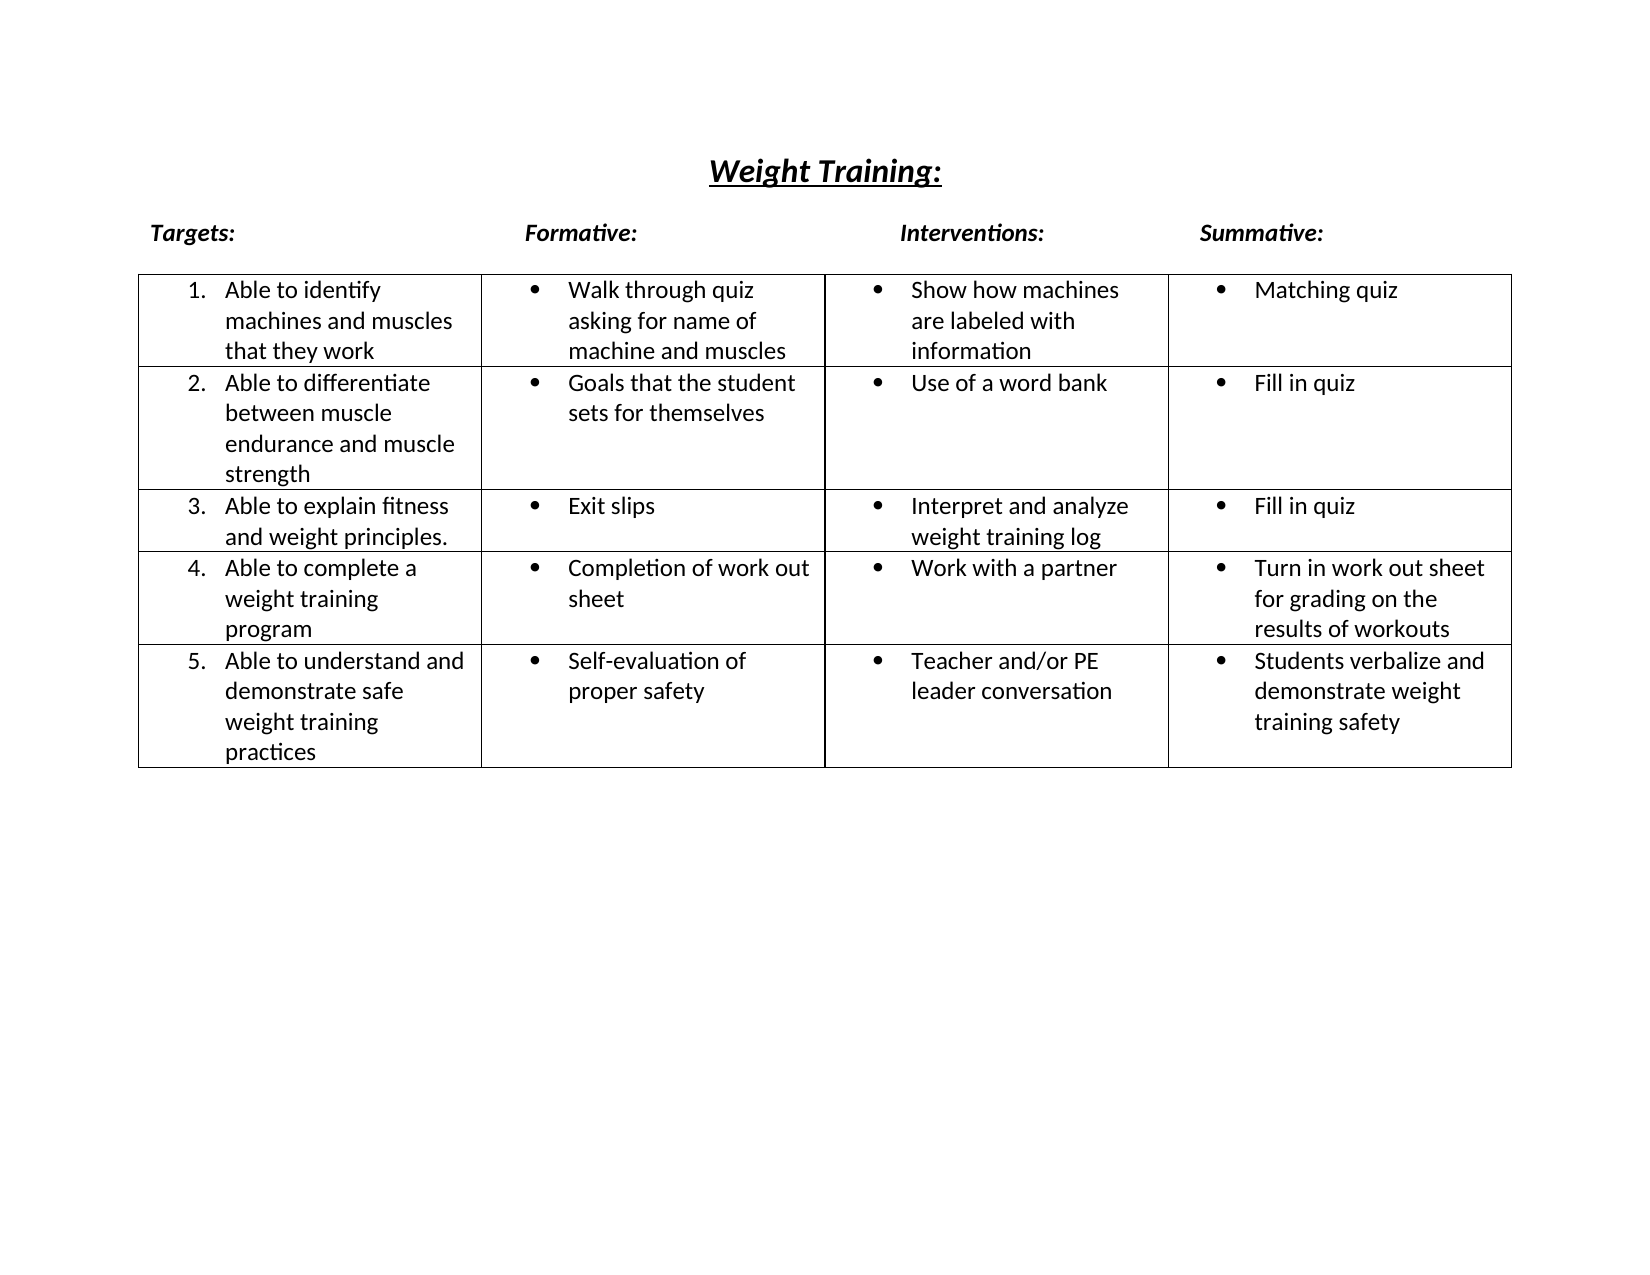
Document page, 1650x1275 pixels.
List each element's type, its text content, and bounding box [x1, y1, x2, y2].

table_cell Students verbalize and demonstrate weight training safety [1169, 645, 1511, 767]
table_cell Teacher and/or PE leader conversation [826, 645, 1168, 767]
table_cell Turn in work out sheet for grading on the results of workouts [1169, 552, 1511, 644]
table_header Able to identify machines and muscles that they work [139, 275, 481, 366]
table_cell Able to complete a weight training program [139, 552, 481, 644]
table_cell Interpret and analyze weight training log [826, 490, 1168, 551]
table_cell Able to differentiate between muscle endurance and muscle strength [139, 367, 481, 489]
table_cell Fill in quiz [1169, 490, 1511, 551]
table_cell Goals that the student sets for themselves [482, 367, 824, 489]
text Weight Training: [150, 150, 1500, 191]
table_cell Able to explain fitness and weight principles. [139, 490, 481, 551]
table_cell Exit slips [482, 490, 824, 551]
table_header Walk through quiz asking for name of machine and muscles [482, 275, 824, 366]
table_cell Work with a partner [826, 552, 1168, 644]
text Targets: Formative: Interventions: Summative: [150, 218, 1500, 248]
table_header Matching quiz [1169, 275, 1511, 366]
table_cell Completion of work out sheet [482, 552, 824, 644]
table_cell Use of a word bank [826, 367, 1168, 489]
table_header Show how machines are labeled with information [826, 275, 1168, 366]
table_cell Self-evaluation of proper safety [482, 645, 824, 767]
table_cell Able to understand and demonstrate safe weight training practices [139, 645, 481, 767]
table_cell Fill in quiz [1169, 367, 1511, 489]
